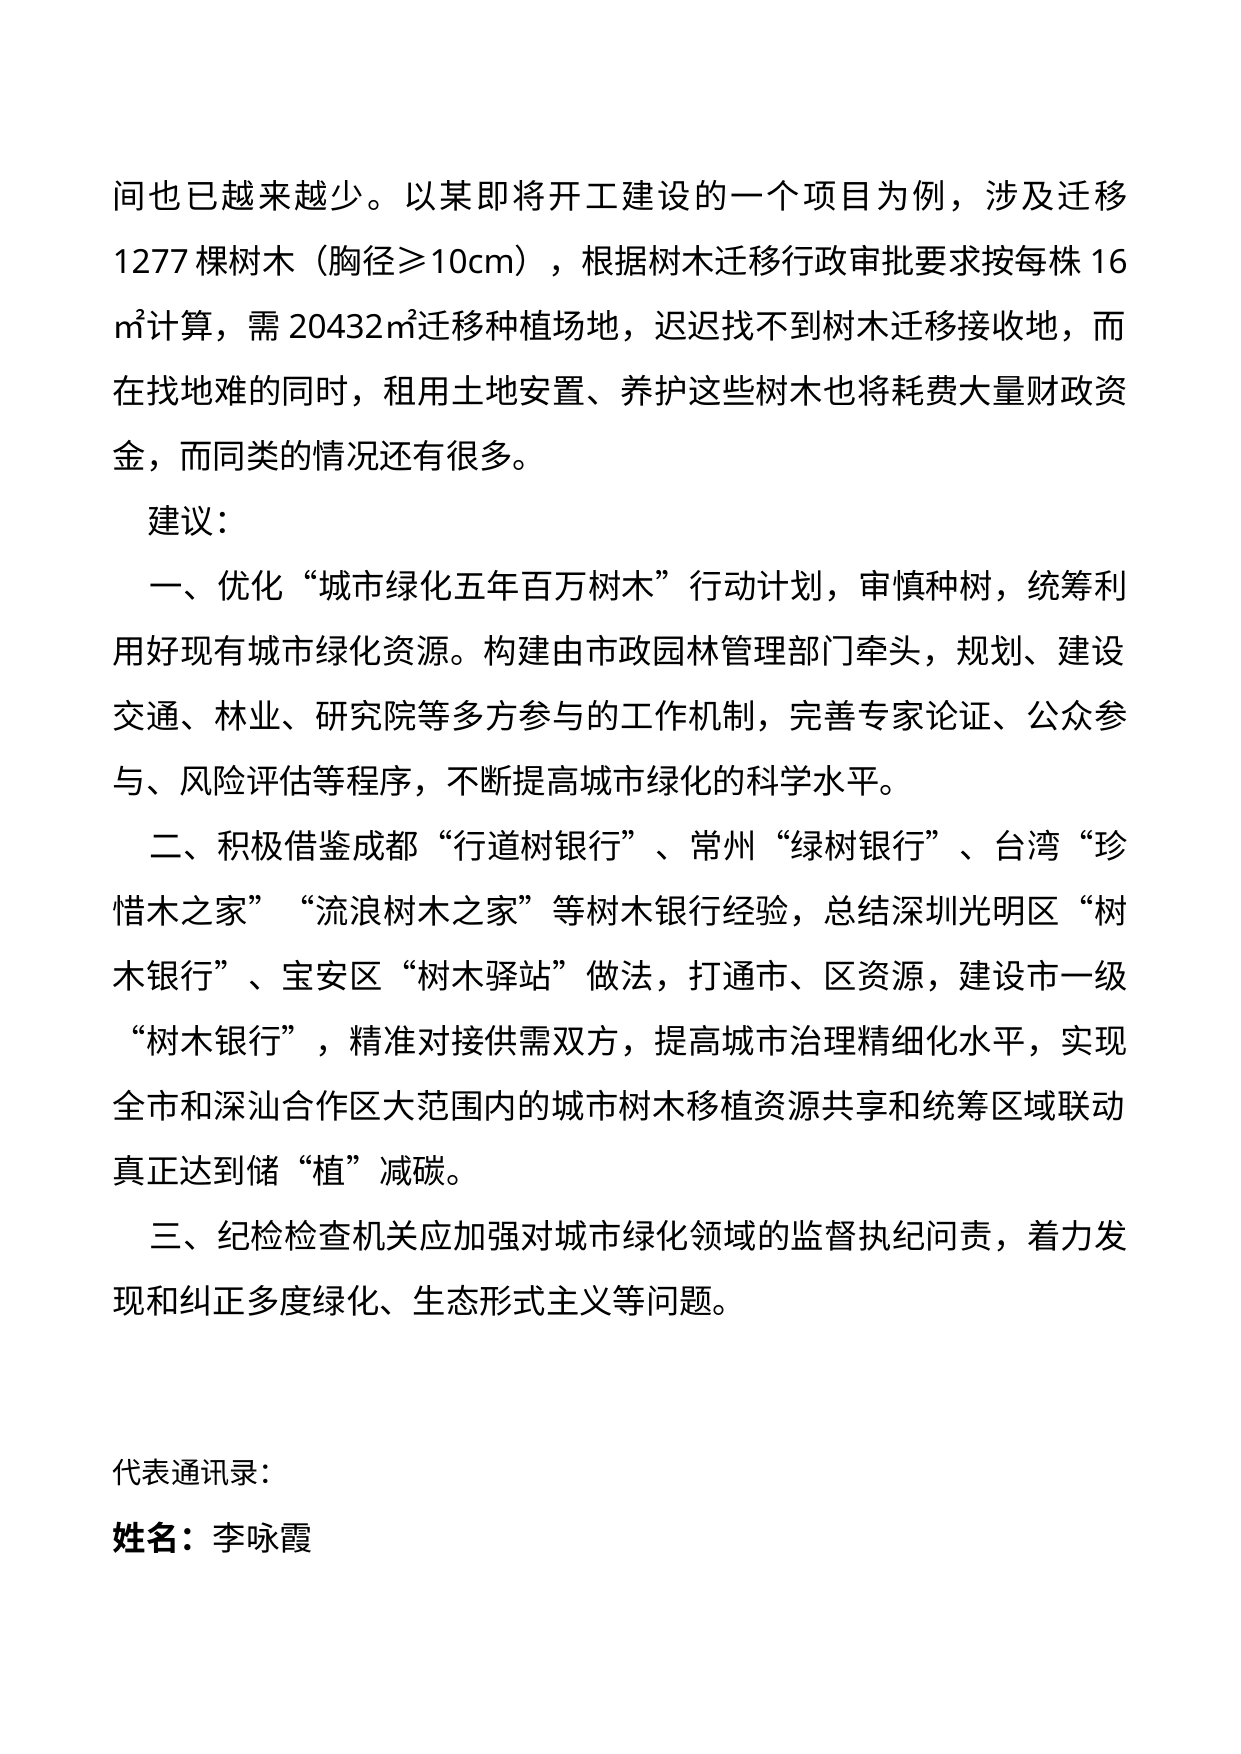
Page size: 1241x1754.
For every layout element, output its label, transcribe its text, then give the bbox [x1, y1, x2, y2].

text 代表通讯录： [112, 1438, 1128, 1503]
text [112, 162, 1128, 487]
text 姓名：李咏霞 [112, 1503, 1128, 1568]
text 建议： [112, 487, 1128, 552]
text 二、积极借鉴成都“行道树银行”、常州“绿树银行”、台湾“珍惜木之家”“流浪树木之家”等树木银行经验，总结深圳光明区“树木银行”、宝安区“树木驿站”做法，打通市、区资源，建设市一级“树木银行”，精准对接供需双方，提高城市治理精细化水平，实现全市和深汕合作区大范围内的城市树木移植资源共享和统筹区域联动，真正达到储“植”减碳。 [112, 812, 1128, 1202]
text 一、优化“城市绿化五年百万树木”行动计划，审慎种树，统筹利用好现有城市绿化资源。构建由市政园林管理部门牵头，规划、建设、交通、林业、研究院等多方参与的工作机制，完善专家论证、公众参与、风险评估等程序，不断提高城市绿化的科学水平。 [112, 552, 1128, 812]
text 三、纪检检查机关应加强对城市绿化领域的监督执纪问责，着力发现和纠正多度绿化、生态形式主义等问题。 [112, 1202, 1128, 1332]
